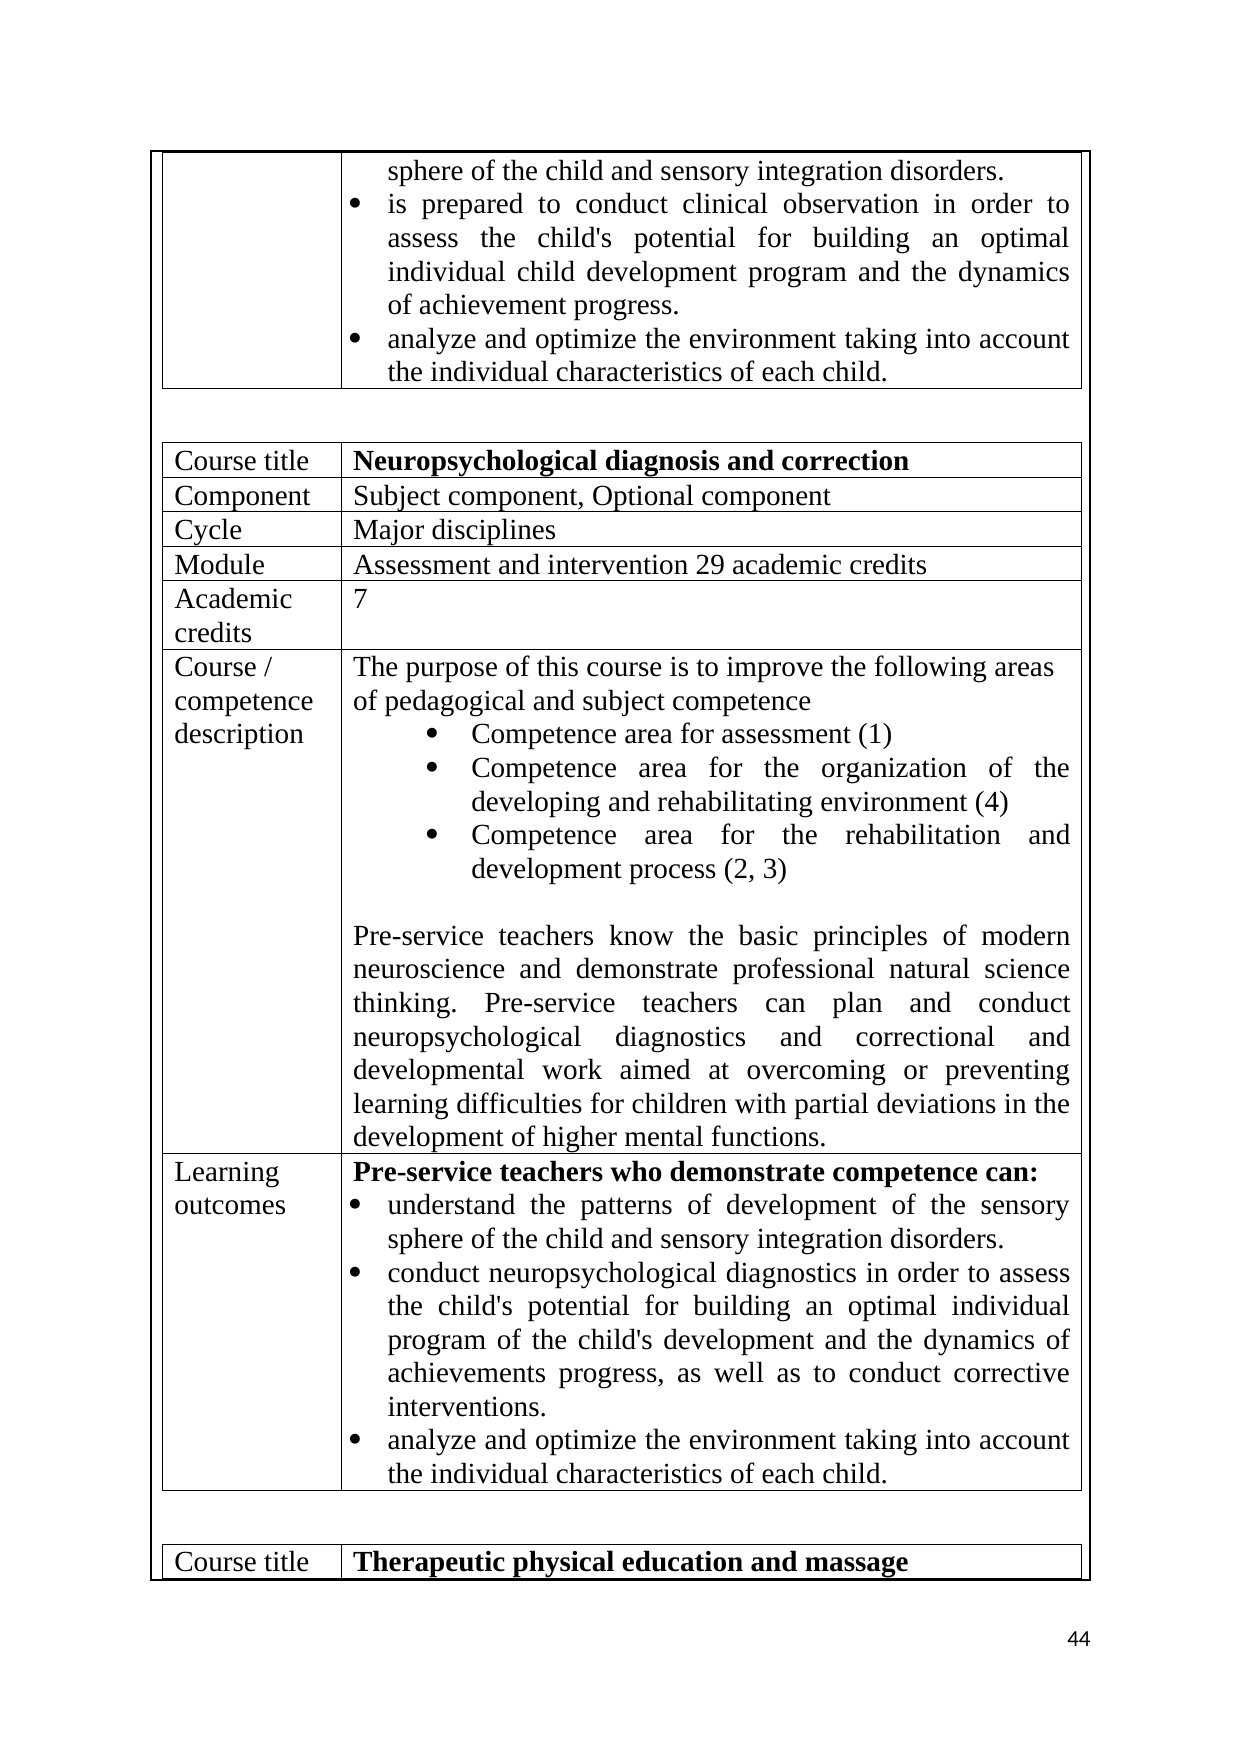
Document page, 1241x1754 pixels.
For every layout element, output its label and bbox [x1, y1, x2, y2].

table_cell [152, 152, 1089, 1579]
